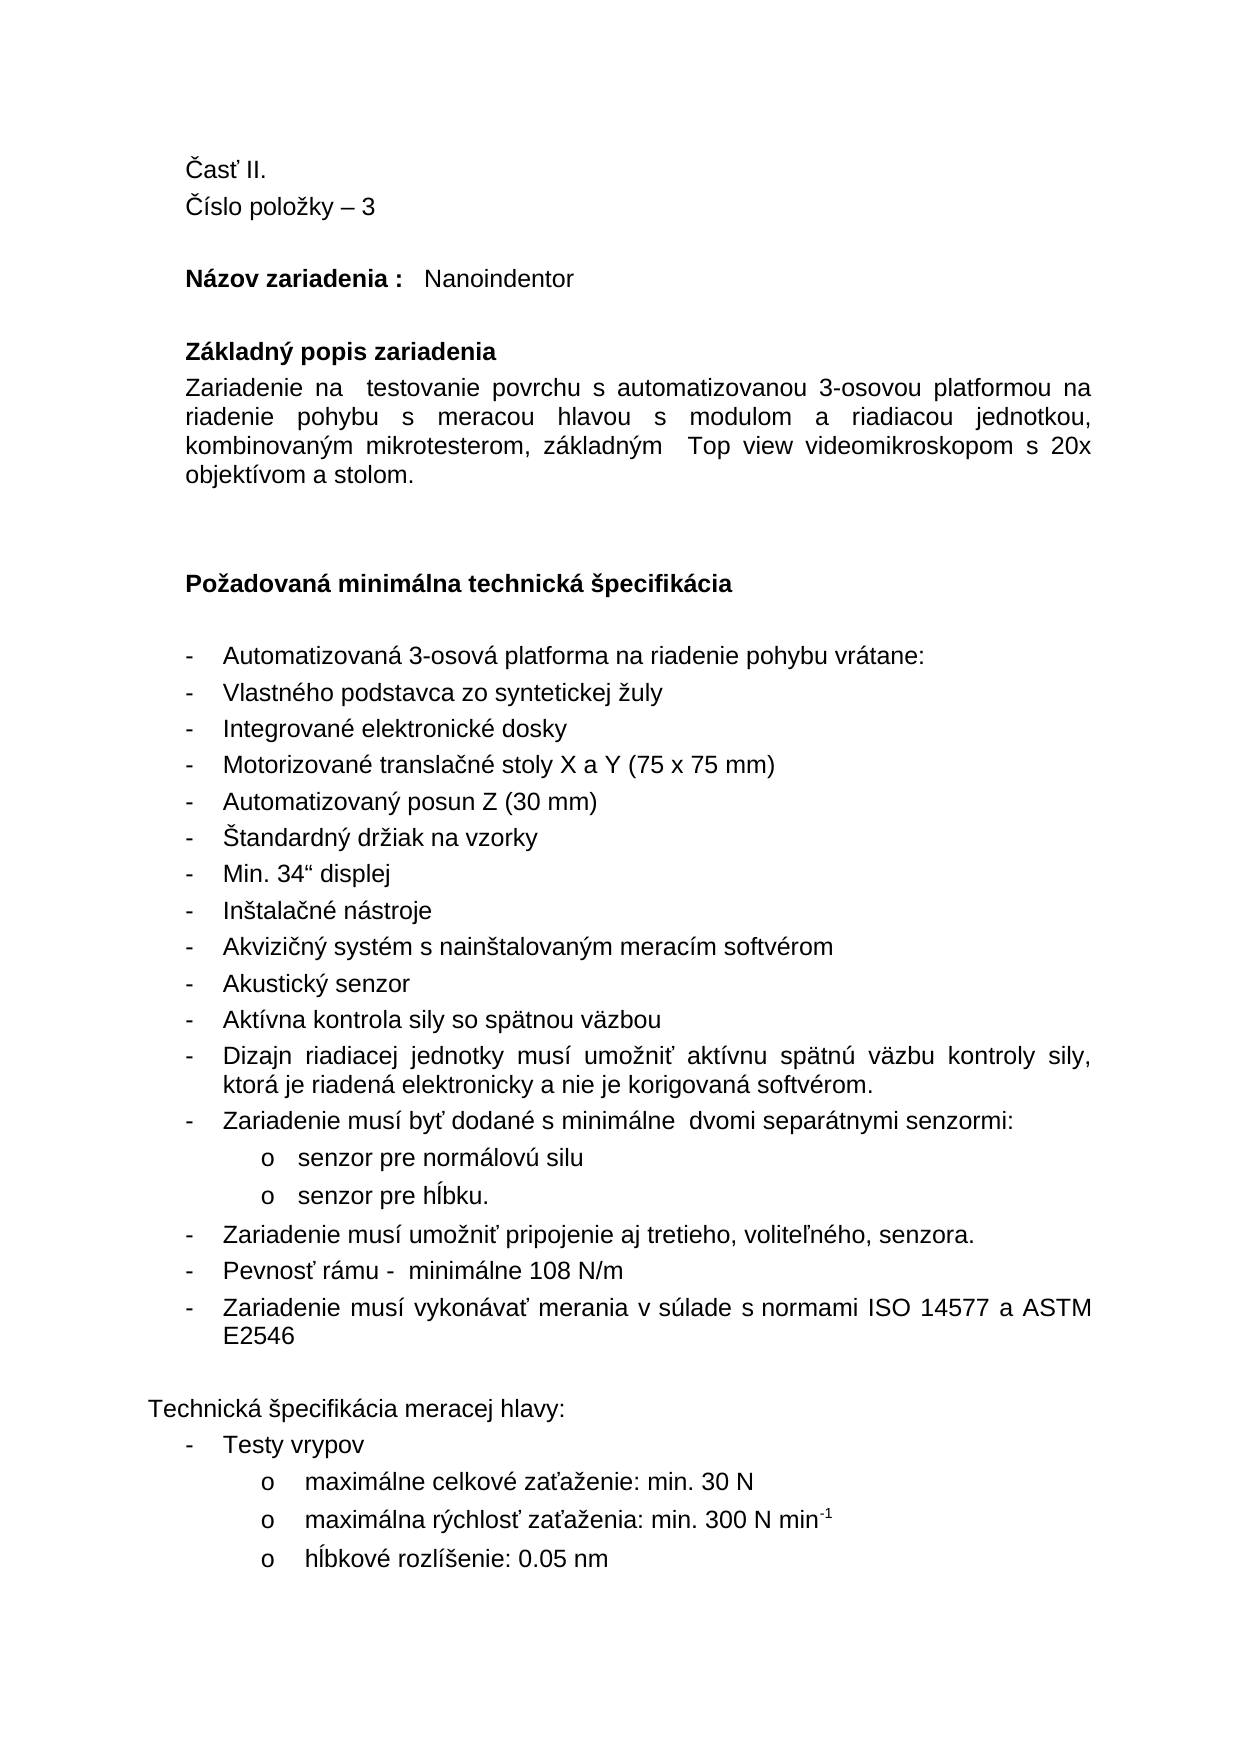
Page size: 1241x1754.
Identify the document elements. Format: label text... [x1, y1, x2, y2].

list hĺbkové rozlíšenie: 0.05 nm [260, 1544, 1093, 1575]
list maximálna rýchlosť zaťaženia: min. 300 N min-1 [260, 1505, 1093, 1536]
text Zariadenie na testovanie povrchu s automatizovanou 3-osovou platformou na riadenie pohybu s meracou hlavou s modulom a riadiacou jednotkou, kombinovaným mikrotesterom, základným Top view videomikroskopom s 20x objektívom a stolom. [185, 373, 1093, 488]
list Aktívna kontrola sily so spätnou väzbou [185, 1005, 1093, 1034]
list Automatizovaná 3-osová platforma na riadenie pohybu vrátane: [185, 641, 1093, 670]
list senzor pre hĺbku. [260, 1181, 1093, 1212]
text Číslo položky – 3 [185, 192, 1093, 220]
list Akvizičný systém s nainštalovaným meracím softvérom [185, 932, 1093, 961]
text Názov zariadenia : Nanoindentor [185, 264, 1093, 293]
list Inštalačné nástroje [185, 896, 1093, 924]
list senzor pre normálovú silu [260, 1143, 1093, 1174]
text Požadovaná minimálna technická špecifikácia [185, 569, 1093, 597]
list maximálne celkové zaťaženie: min. 30 N [260, 1467, 1093, 1498]
list Integrované elektronické dosky [185, 714, 1093, 743]
text Technická špecifikácia meracej hlavy: [148, 1394, 1093, 1423]
list Vlastného podstavca zo syntetickej žuly [185, 678, 1093, 706]
list Zariadenie musí umožniť pripojenie aj tretieho, voliteľného, senzora. [185, 1220, 1093, 1248]
text Základný popis zariadenia [185, 337, 1093, 366]
list Motorizované translačné stoly X a Y (75 x 75 mm) [185, 750, 1093, 779]
list Zariadenie musí vykonávať merania v súlade s normami ISO 14577 a ASTM E2546 [185, 1292, 1093, 1350]
list Zariadenie musí byť dodané s minimálne dvomi separátnymi senzormi: [185, 1106, 1093, 1135]
list Dizajn riadiacej jednotky musí umožniť aktívnu spätnú väzbu kontroly sily, ktorá je riadená elektronicky a nie je korigovaná softvérom. [185, 1041, 1093, 1099]
text Časť II. [185, 155, 1093, 184]
list Testy vrypov [185, 1430, 1093, 1459]
list Automatizovaný posun Z (30 mm) [185, 787, 1093, 816]
list Min. 34“ displej [185, 859, 1093, 888]
list Pevnosť rámu - minimálne 108 N/m [185, 1256, 1093, 1285]
list Štandardný držiak na vzorky [185, 823, 1093, 852]
list Akustický senzor [185, 968, 1093, 997]
